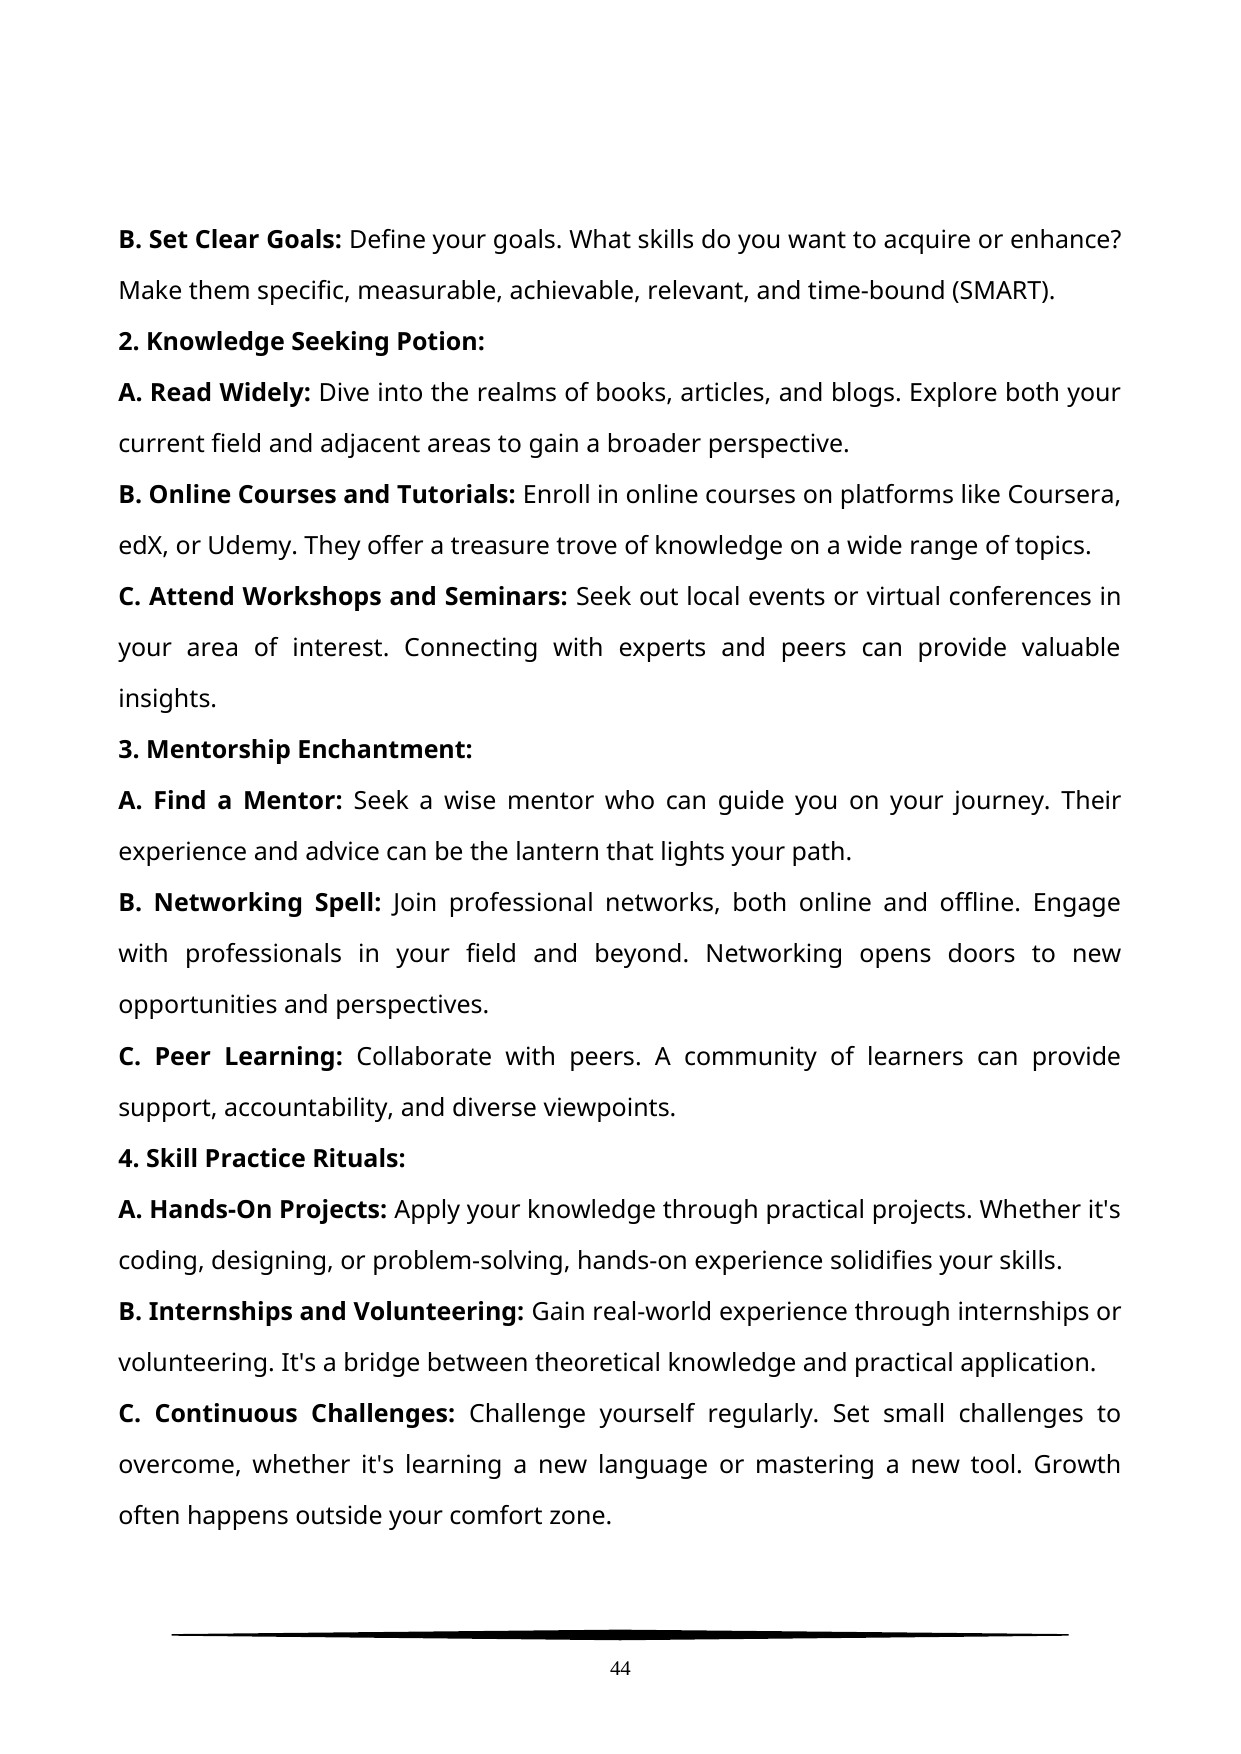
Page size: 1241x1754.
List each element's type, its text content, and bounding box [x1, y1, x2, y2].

text B. Internships and Volunteering: Gain real-world experience through internships or volunteering. It's a bridge between theoretical knowledge and practical application. [118, 1293, 1122, 1378]
text A. Read Widely: Dive into the realms of books, articles, and blogs. Explore both your current field and adjacent areas to gain a broader perspective. [118, 375, 1122, 460]
text 3. Mentorship Enchantment: [118, 732, 1122, 766]
text B. Networking Spell: Join professional networks, both online and offline. Engage with professionals in your field and beyond. Networking opens doors to new opportunities and perspectives. [118, 885, 1122, 1021]
text C. Continuous Challenges: Challenge yourself regularly. Set small challenges to overcome, whether it's learning a new language or mastering a new tool. Growth often happens outside your comfort zone. [118, 1396, 1122, 1532]
text 4. Skill Practice Rituals: [118, 1140, 1122, 1174]
text A. Hands-On Projects: Apply your knowledge through practical projects. Whether it's coding, designing, or problem-solving, hands-on experience solidifies your skills. [118, 1191, 1122, 1276]
text C. Attend Workshops and Seminars: Seek out local events or virtual conferences in your area of interest. Connecting with experts and peers can provide valuable insights. [118, 579, 1122, 715]
text C. Peer Learning: Collaborate with peers. A community of learners can provide support, accountability, and diverse viewpoints. [118, 1038, 1122, 1123]
text 2. Knowledge Seeking Potion: [118, 324, 1122, 358]
text A. Find a Mentor: Seek a wise mentor who can guide you on your journey. Their experience and advice can be the lantern that lights your path. [118, 783, 1122, 868]
text B. Set Clear Goals: Define your goals. What skills do you want to acquire or enhance? Make them specific, measurable, achievable, relevant, and time-bound (SMART). [118, 222, 1122, 307]
text B. Online Courses and Tutorials: Enroll in online courses on platforms like Coursera, edX, or Udemy. They offer a treasure trove of knowledge on a wide range of topics. [118, 477, 1122, 562]
